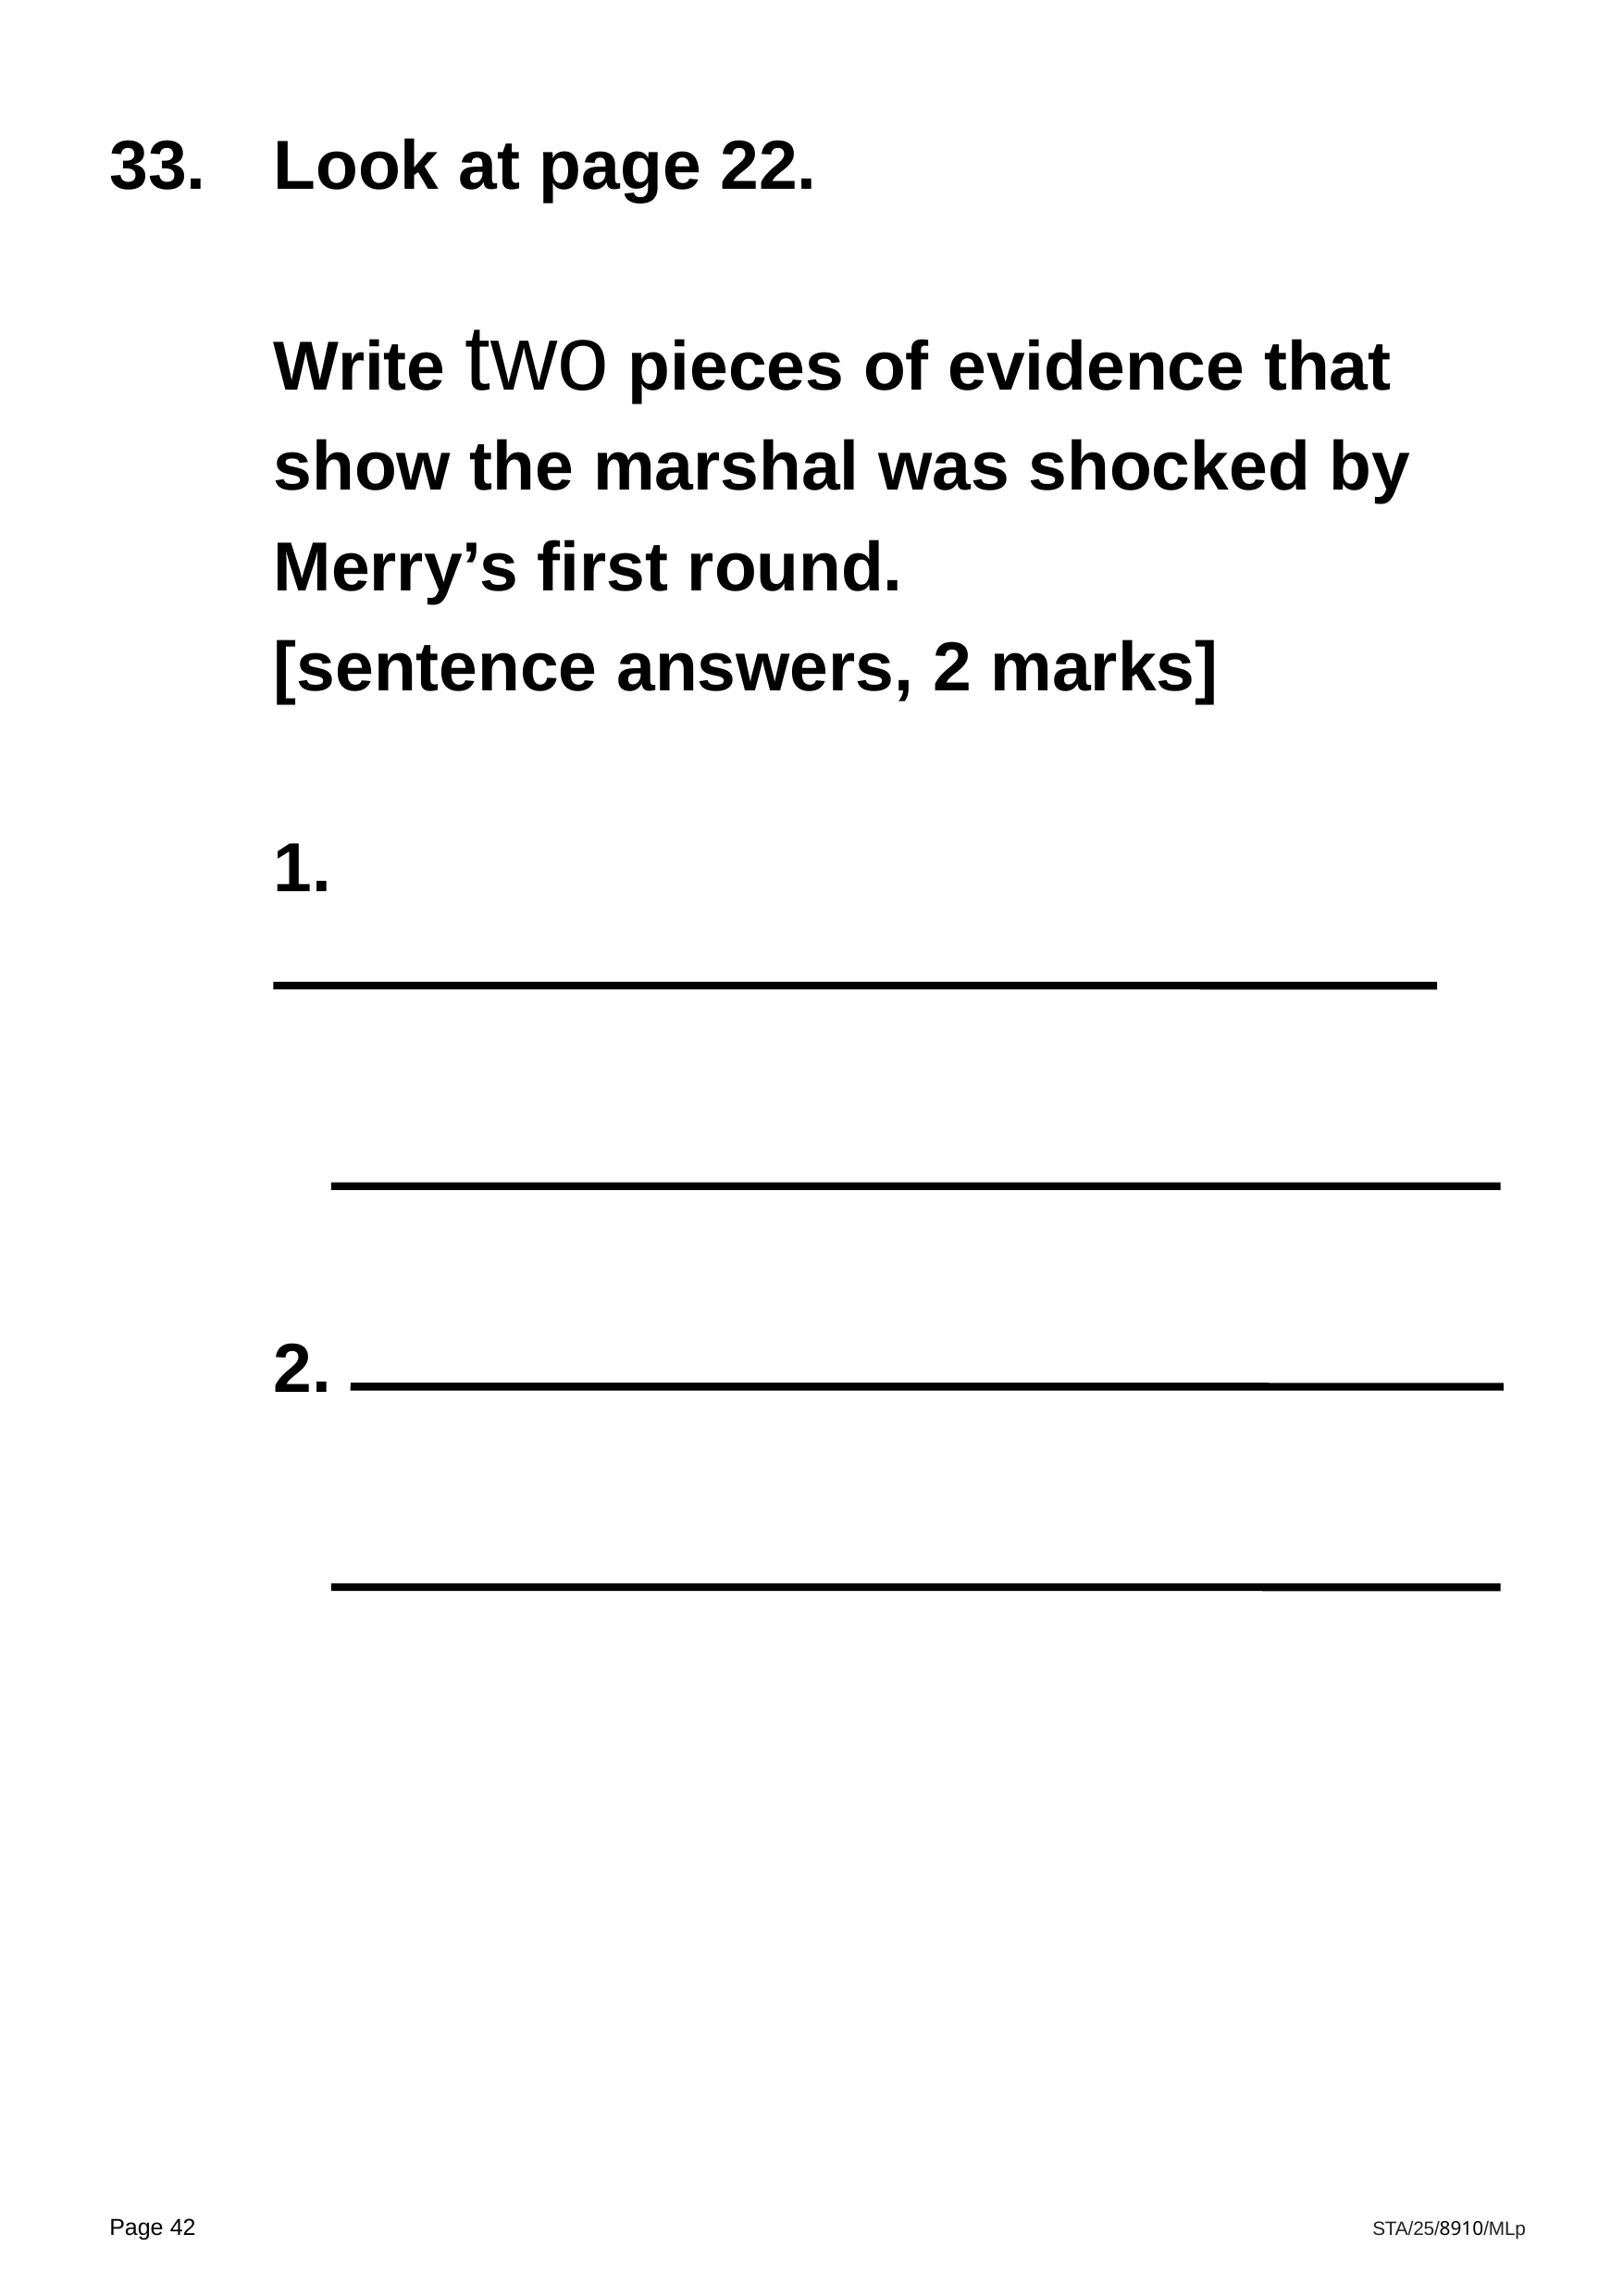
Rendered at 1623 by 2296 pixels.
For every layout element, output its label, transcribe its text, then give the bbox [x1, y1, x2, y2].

text [sentence answers, 2 marks] [273, 611, 1514, 711]
text Look at page 22. [109, 109, 1514, 209]
text 2. [273, 1212, 1514, 1412]
text 1. [273, 711, 1514, 1011]
text Write two pieces of evidence that show the marshal was shocked by Merry’s first round. [273, 310, 1514, 611]
